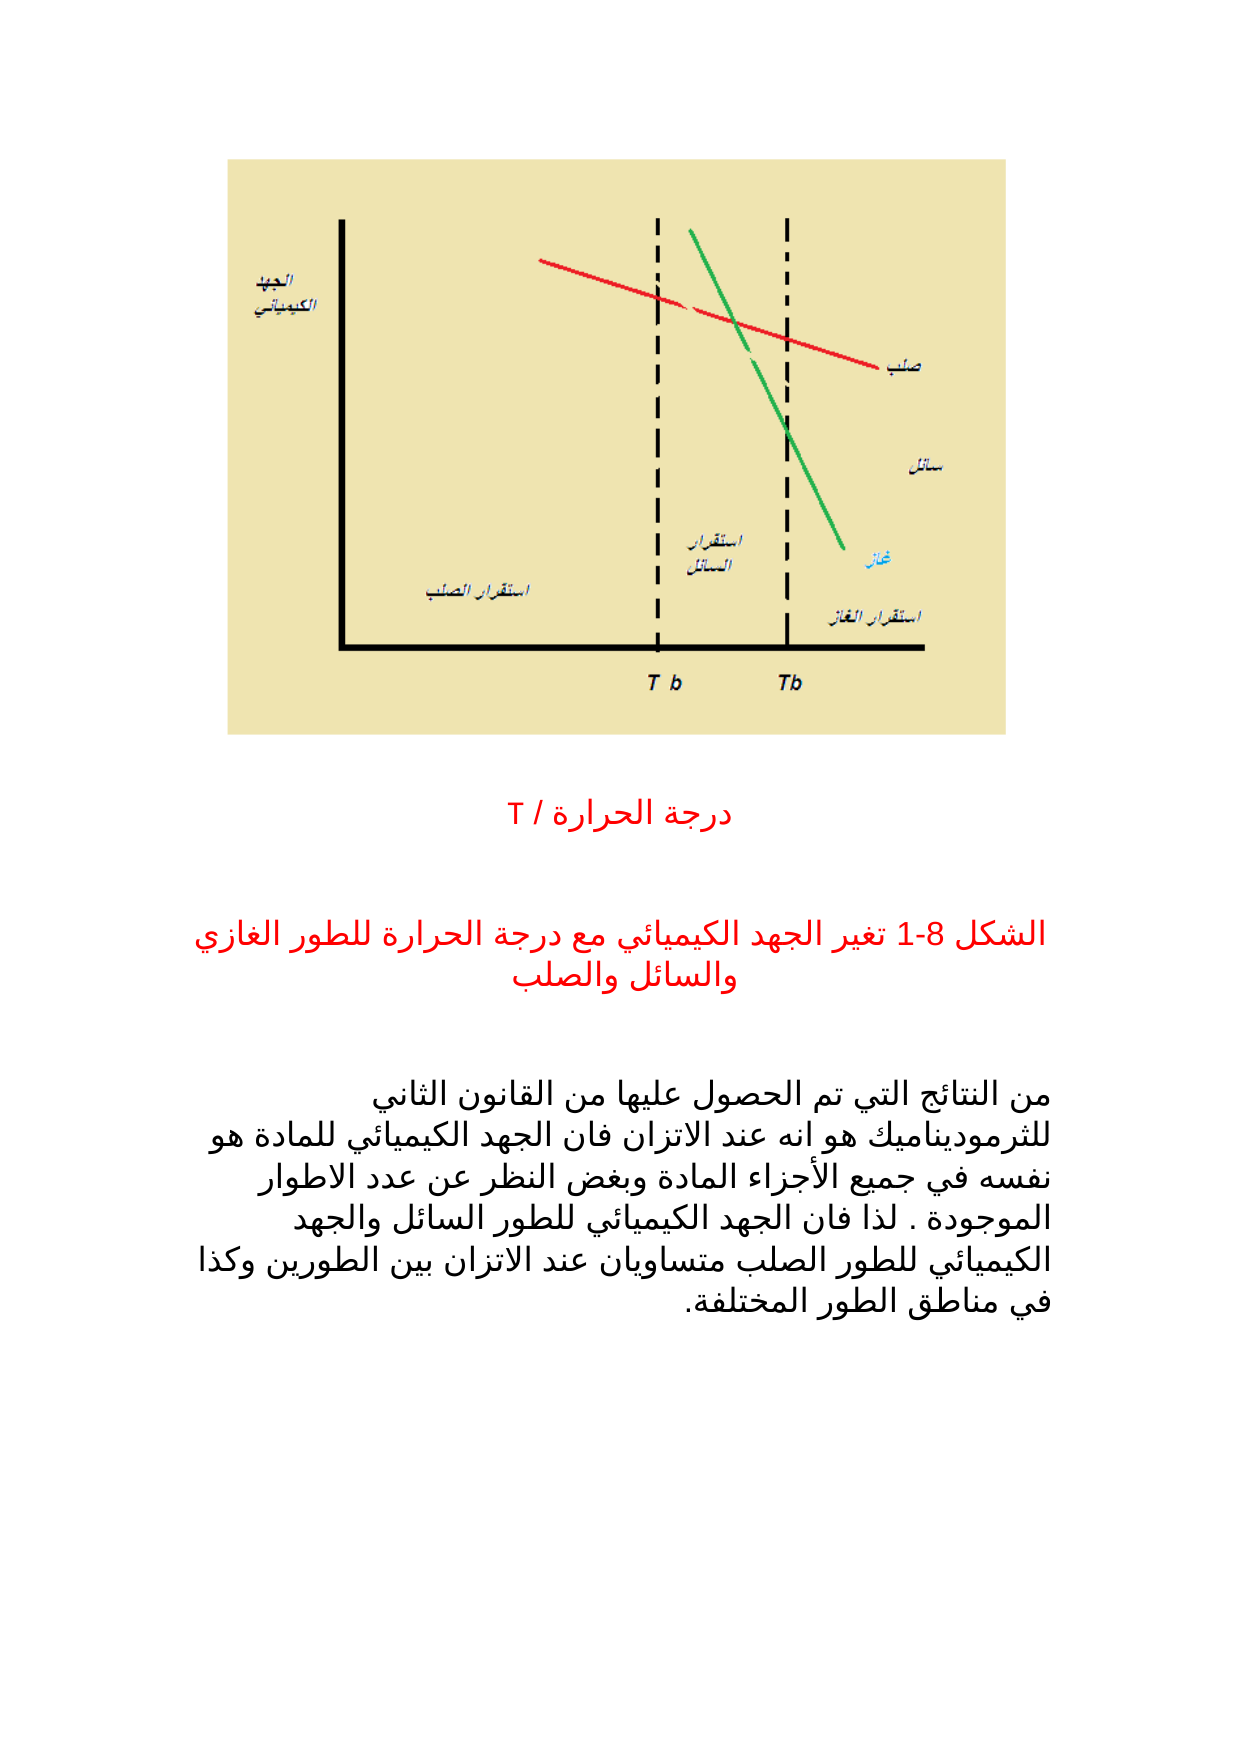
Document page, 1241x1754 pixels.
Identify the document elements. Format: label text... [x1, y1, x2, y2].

text من النتائج التي تم الحصول عليها من القانون الثاني للثرموديناميك هو انه عند الاتزان فان الجهد الكيميائي للمادة هو نفسه في جميع الأجزاء المادة وبغض النظر عن عدد الاطوار الموجودة . لذا فان الجهد الكيميائي للطور السائل والجهد الكيميائي للطور الصلب متساويان عند الاتزان بين الطورين وكذا في مناطق الطور المختلفة. [187, 1074, 1053, 1319]
text درجة الحرارة / T [187, 792, 1053, 833]
text الشكل 8-1 تغير الجهد الكيميائي مع درجة الحرارة للطور الغازي والسائل والصلب [187, 913, 1053, 993]
picture [187, 150, 1053, 774]
